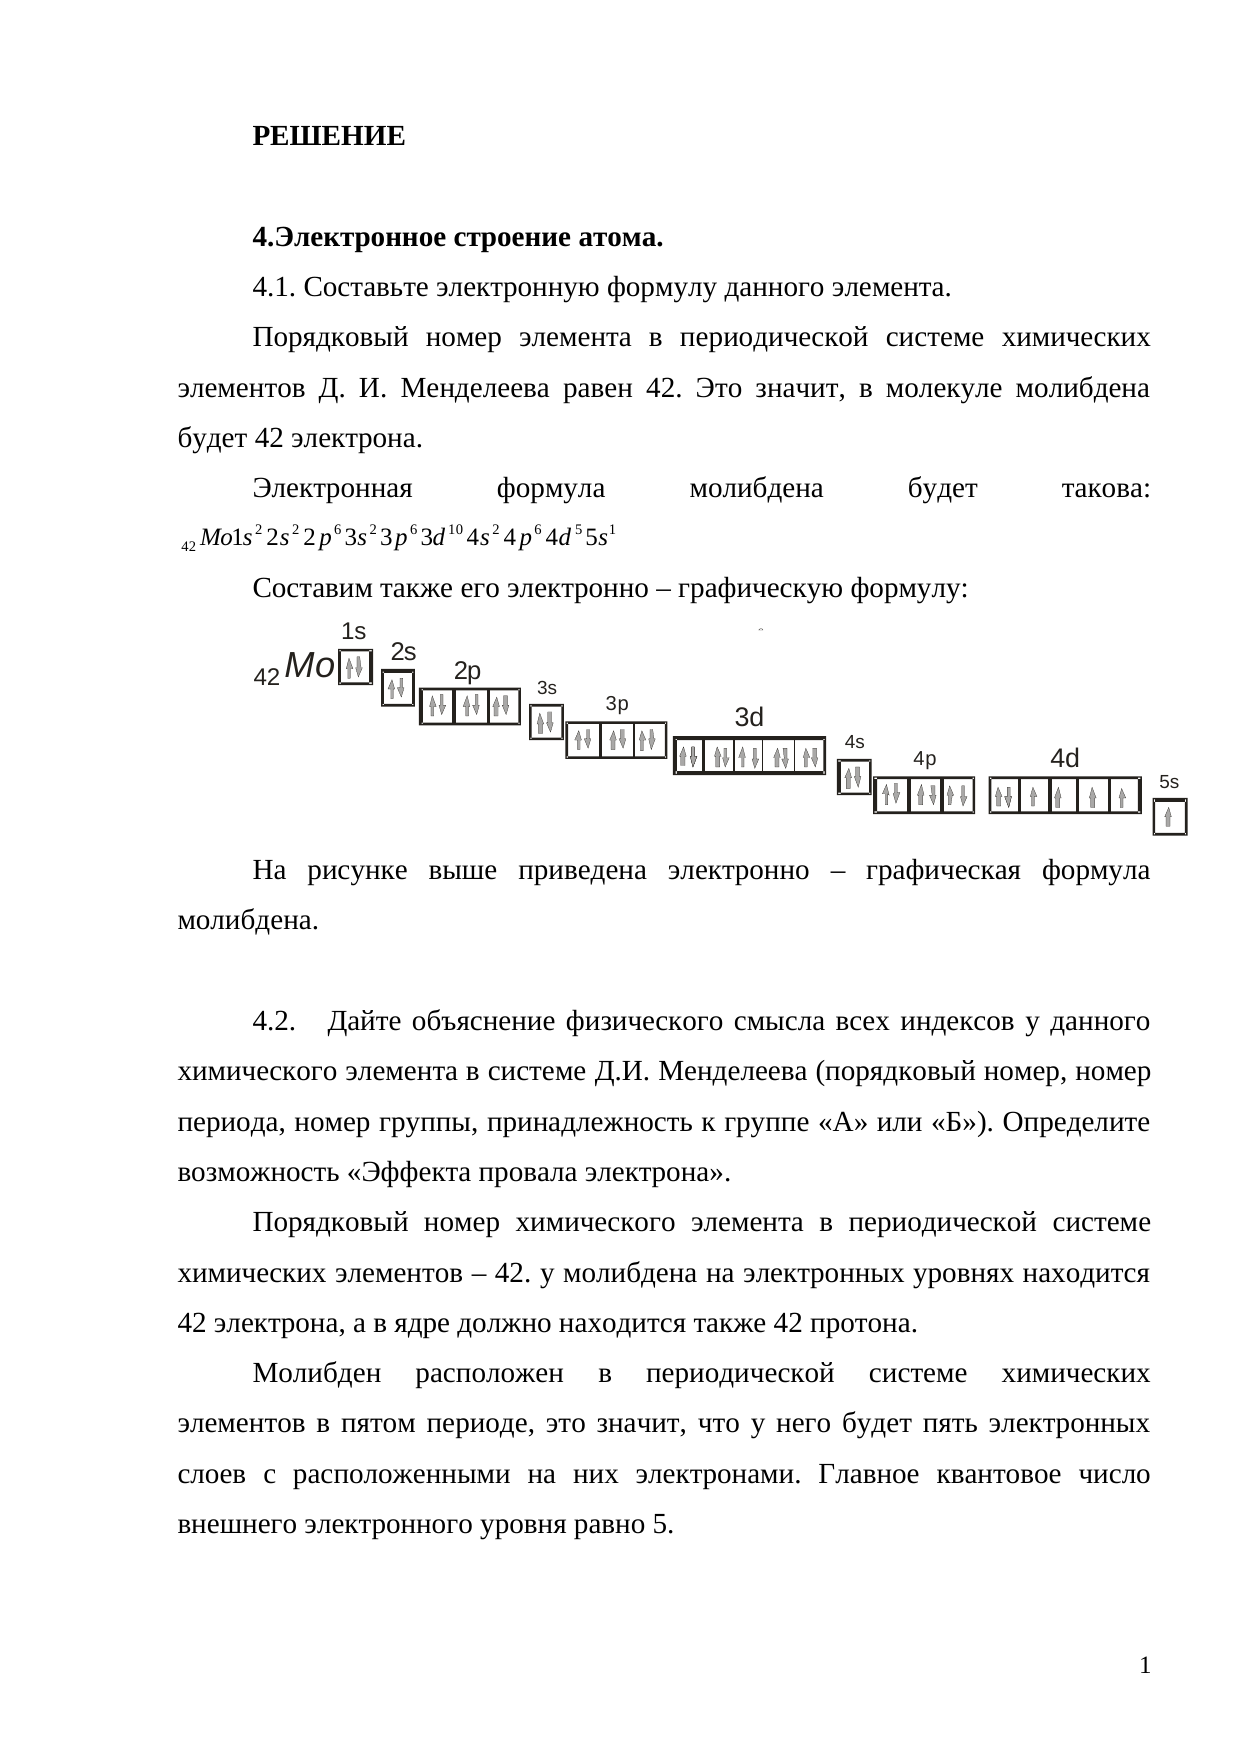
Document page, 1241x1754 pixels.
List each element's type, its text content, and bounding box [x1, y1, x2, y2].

text Порядковый номер химического элемента в периодической системе химических элементов – 42. у молибдена на электронных уровнях находится 42 электрона, а в ядре должно находится также 42 протона. [177, 1204, 1152, 1338]
text Молибден расположен в периодической системе химических элементов в пятом периоде, это значит, что у него будет пять электронных слоев с расположенными на них электронами. Главное квантовое число внешнего электронного уровня равно 5. [177, 1355, 1152, 1540]
text Составим также его электронно – графическую формулу: [177, 570, 1152, 604]
text РЕШЕНИЕ [177, 118, 1152, 152]
text Электронная формула молибдена будет такова: [177, 470, 1152, 556]
text Порядковый номер элемента в периодической системе химических элементов Д. И. Менделеева равен 42. Это значит, в молекуле молибдена будет 42 электрона. [177, 319, 1152, 453]
text 4.2. Дайте объяснение физического смысла всех индексов у данного химического элемента в системе Д.И. Менделеева (порядковый номер, номер периода, номер группы, принадлежность к группе «А» или «Б»). Определите возможность «Эффекта провала электрона». [177, 1003, 1152, 1188]
text На рисунке выше приведена электронно – графическая формула молибдена. [177, 852, 1152, 936]
text 4.1. Составьте электронную формулу данного элемента. [177, 269, 1152, 303]
text 4.Электронное строение атома. [177, 219, 1152, 252]
